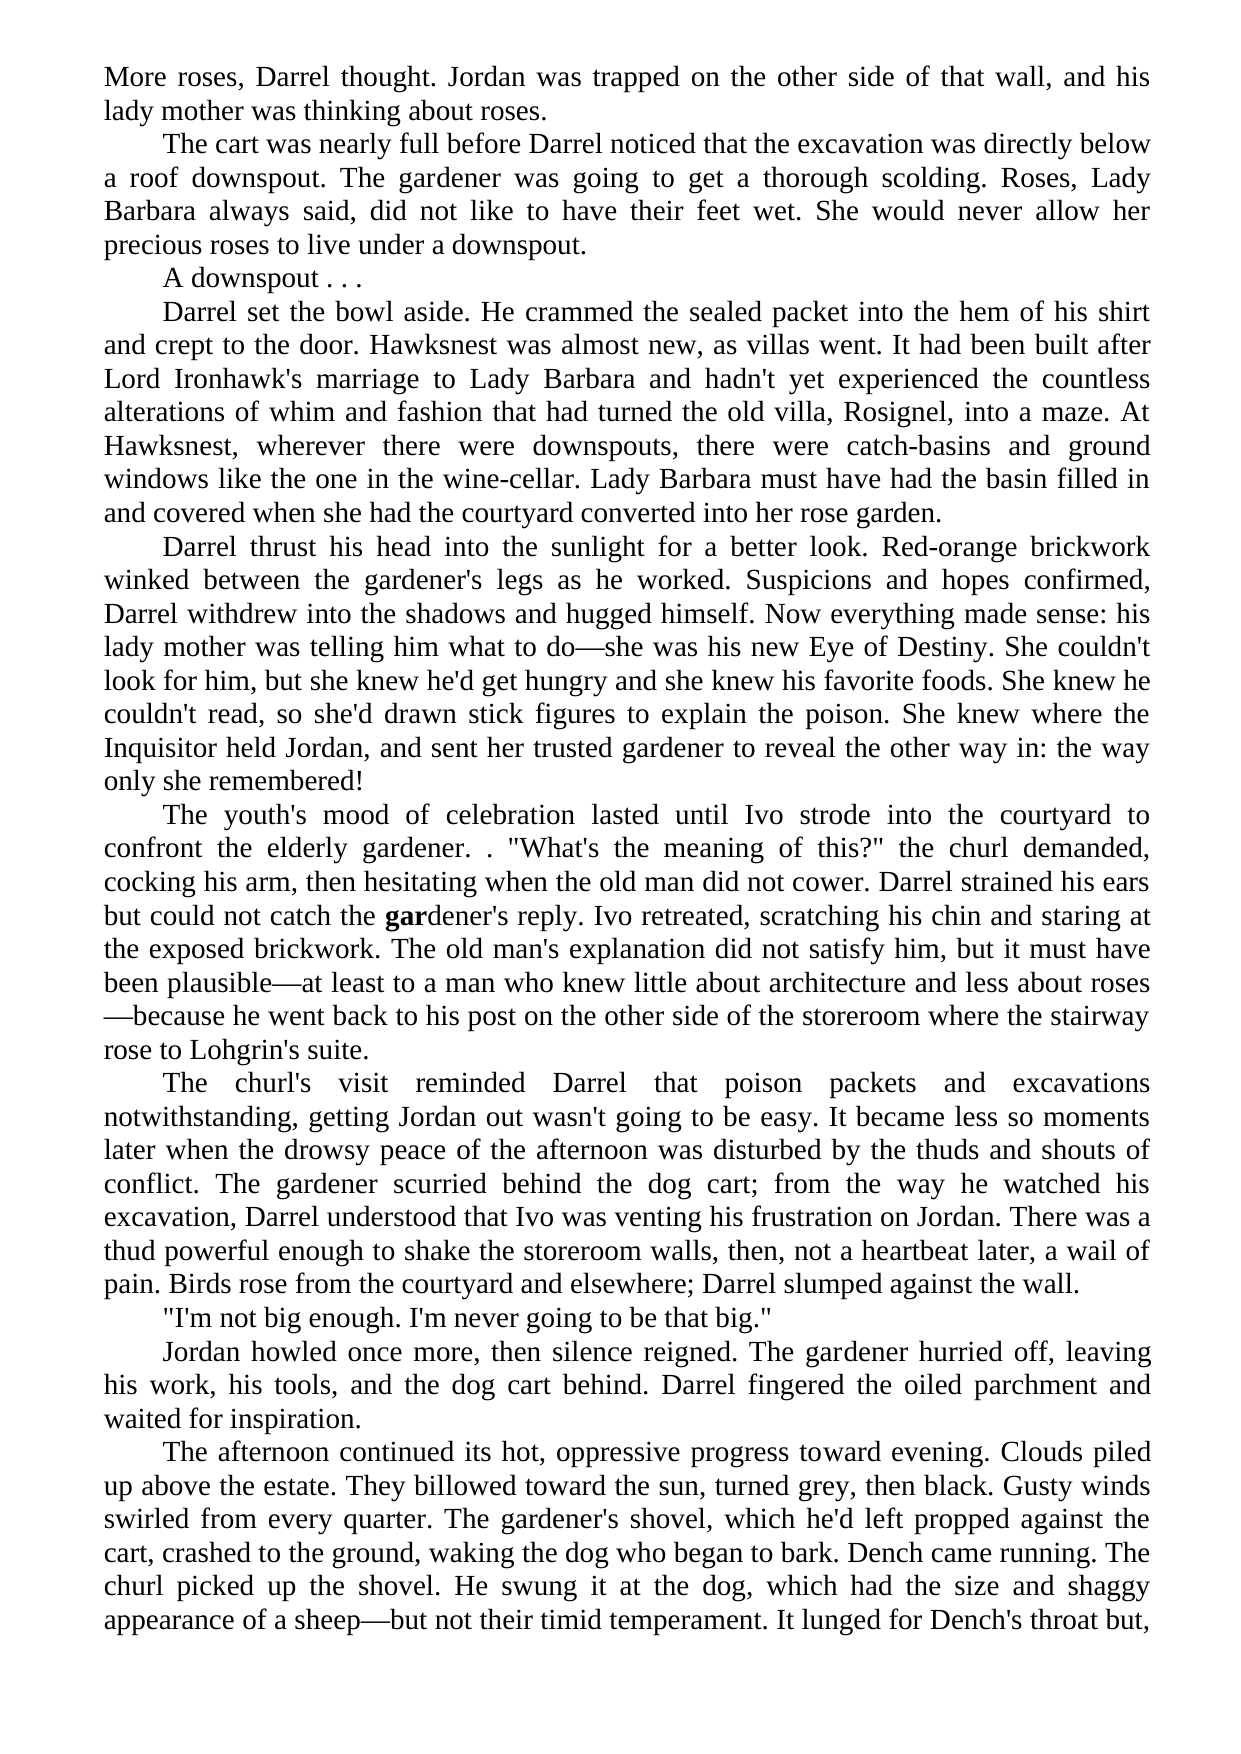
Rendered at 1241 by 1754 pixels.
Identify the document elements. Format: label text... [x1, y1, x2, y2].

text "I'm not big enough. I'm never going to be that big." [103, 1300, 1152, 1334]
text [103, 59, 1152, 126]
text The youth's mood of celebration lasted until Ivo strode into the courtyard to confront the elderly gardener. . "What's the meaning of this?" the churl demanded, cocking his arm, then hesitating when the old man did not cower. Darrel strained his ears but could not catch the gardener's reply. Ivo retreated, scratching his chin and staring at the exposed brickwork. The old man's explanation did not satisfy him, but it must have been plausible—at least to a man who knew little about architecture and less about roses—because he went back to his post on the other side of the storeroom where the stairway rose to Lohgrin's suite. [103, 797, 1152, 1065]
text A downspout . . . [103, 260, 1152, 294]
text Darrel thrust his head into the sunlight for a better look. Red-orange brickwork winked between the gardener's legs as he worked. Suspicions and hopes confirmed, Darrel withdrew into the shadows and hugged himself. Now everything made sense: his lady mother was telling him what to do—she was his new Eye of Destiny. She couldn't look for him, but she knew he'd get hungry and she knew his favorite foods. She knew he couldn't read, so she'd drawn stick figures to explain the poison. She knew where the Inquisitor held Jordan, and sent her trusted gardener to reveal the other way in: the way only she remembered! [103, 529, 1152, 797]
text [103, 1434, 1152, 1636]
text The cart was nearly full before Darrel noticed that the excavation was directly below a roof downspout. The gardener was going to get a thorough scolding. Roses, Lady Barbara always said, did not like to have their feet wet. She would never allow her precious roses to live under a downspout. [103, 126, 1152, 260]
text The churl's visit reminded Darrel that poison packets and excavations notwithstanding, getting Jordan out wasn't going to be easy. It became less so moments later when the drowsy peace of the afternoon was disturbed by the thuds and shouts of conflict. The gardener scurried behind the dog cart; from the way he watched his excavation, Darrel understood that Ivo was venting his frustration on Jordan. There was a thud powerful enough to shake the storeroom walls, then, not a heartbeat later, a wail of pain. Birds rose from the courtyard and elsewhere; Darrel slumped against the wall. [103, 1065, 1152, 1300]
text Jordan howled once more, then silence reigned. The gardener hurried off, leaving his work, his tools, and the dog cart behind. Darrel fingered the oiled parchment and waited for inspiration. [103, 1334, 1152, 1434]
text Darrel set the bowl aside. He crammed the sealed packet into the hem of his shirt and crept to the door. Hawksnest was almost new, as villas went. It had been built after Lord Ironhawk's marriage to Lady Barbara and hadn't yet experienced the countless alterations of whim and fashion that had turned the old villa, Rosignel, into a maze. At Hawksnest, wherever there were downspouts, there were catch-basins and ground windows like the one in the wine-cellar. Lady Barbara must have had the basin filled in and covered when she had the courtyard converted into her rose garden. [103, 294, 1152, 529]
